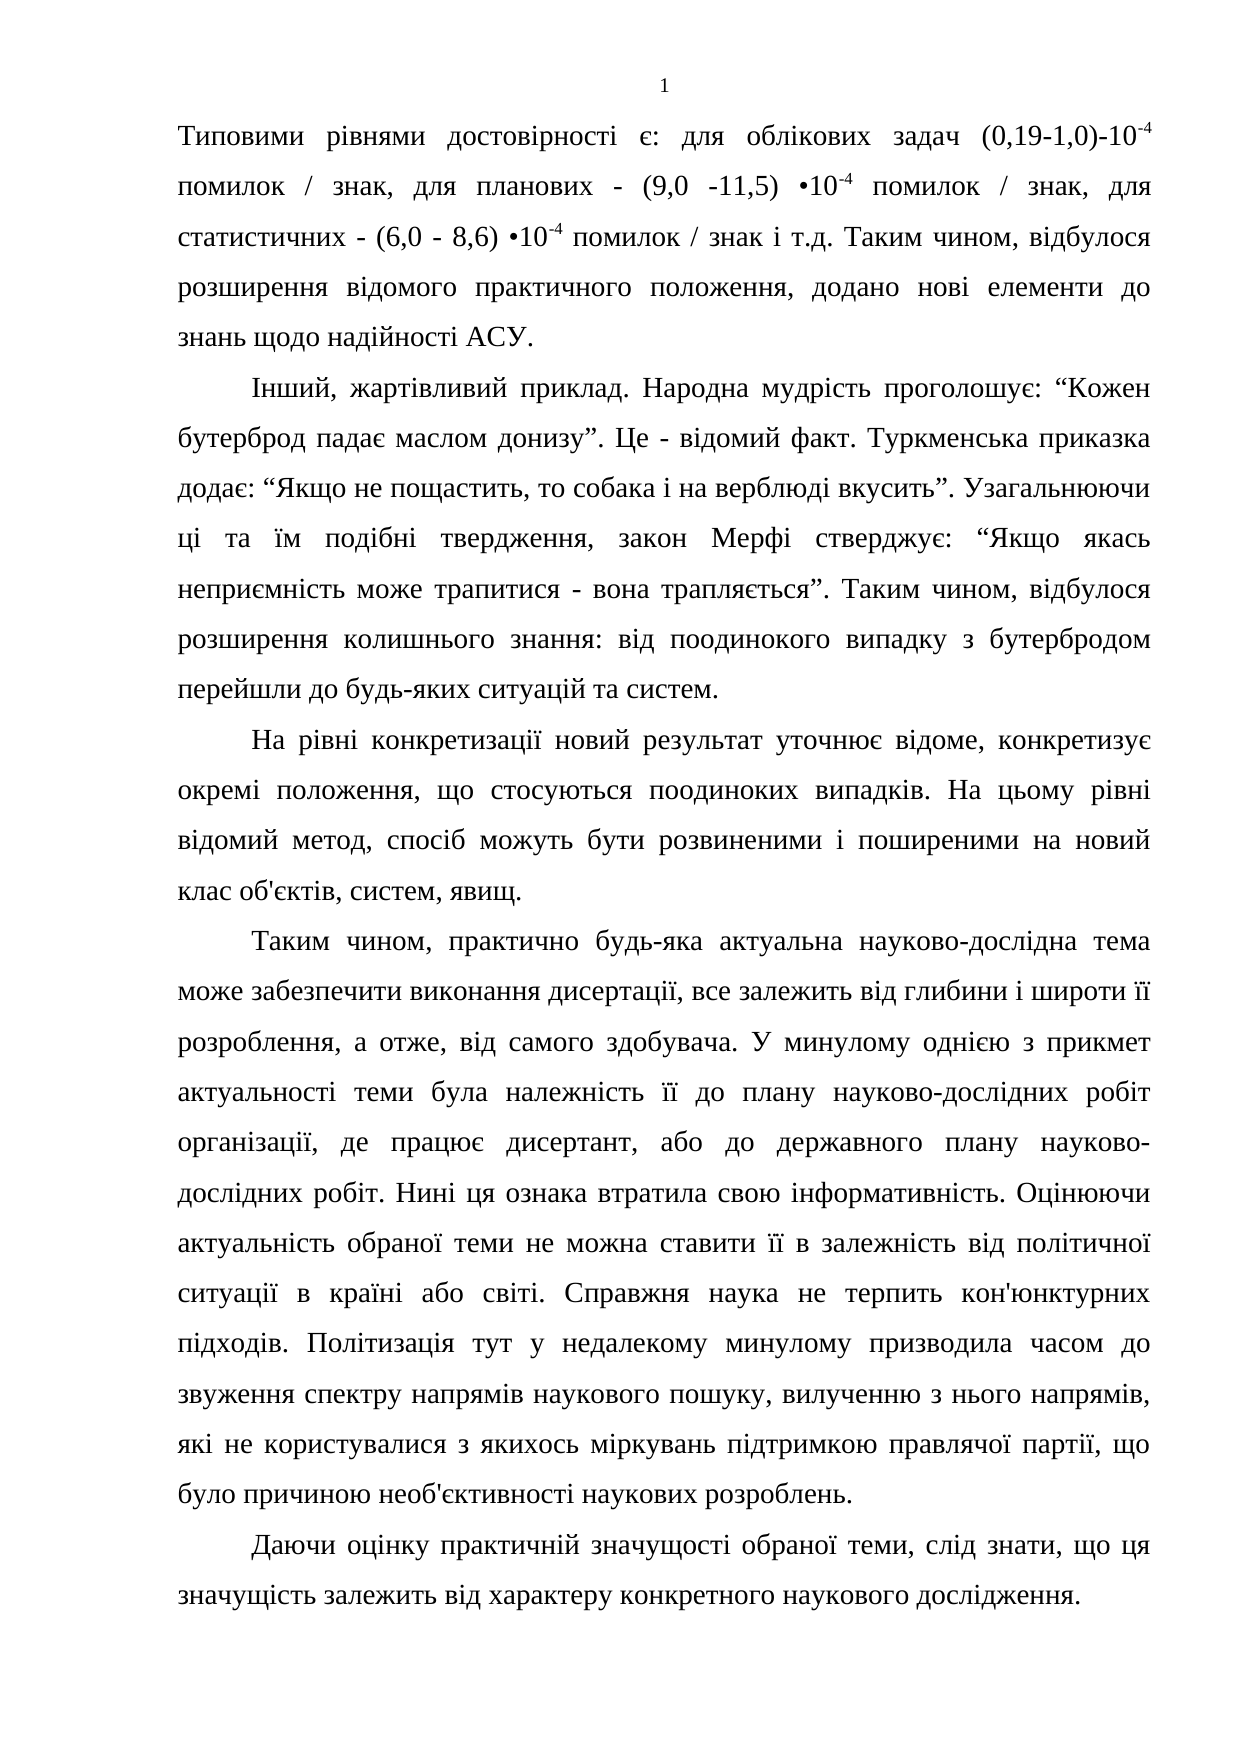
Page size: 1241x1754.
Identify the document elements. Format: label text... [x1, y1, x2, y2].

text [177, 118, 1152, 353]
text Інший, жартівливий приклад. Народна мудрість проголошує: “Кожен бутерброд падає маслом донизу”. Це - відомий факт. Туркменська приказка додає: “Якщо не пощастить, то собака і на верблюді вкусить”. Узагальнюючи ці та їм подібні твердження, закон Мерфі стверджує: “Якщо якась неприємність може трапитися - вона трапляється”. Таким чином, відбулося розширення колишнього знання: від поодинокого випадку з бутербродом перейшли до будь-яких ситуацій та систем. [177, 370, 1152, 705]
text Даючи оцінку практичній значущості обраної теми, слід знати, що ця значущість залежить від характеру конкретного наукового дослідження. [177, 1527, 1152, 1611]
text Таким чином, практично будь-яка актуальна науково-дослідна тема може забезпечити виконання дисертації, все залежить від глибини і широти її розроблення, а отже, від самого здобувача. У минулому однією з прикмет актуальності теми була належність її до плану науково-дослідних робіт організації, де працює дисертант, або до державного плану науково-дослідних робіт. Нині ця ознака втратила свою інформативність. Оцінюючи актуальність обраної теми не можна ставити її в залежність від політичної ситуації в країні або світі. Справжня наука не терпить кон'юнктурних підходів. Політизація тут у недалекому минулому призводила часом до звуження спектру напрямів наукового пошуку, вилученню з нього напрямів, які не користувалися з якихось міркувань підтримкою правлячої партії, що було причиною необ'єктивності наукових розроблень. [177, 923, 1152, 1510]
text На рівні конкретизації новий результат уточнює відоме, конкретизує окремі положення, що стосуються поодиноких випадків. На цьому рівні відомий метод, спосіб можуть бути розвиненими і поширеними на новий клас об'єктів, систем, явищ. [177, 722, 1152, 906]
